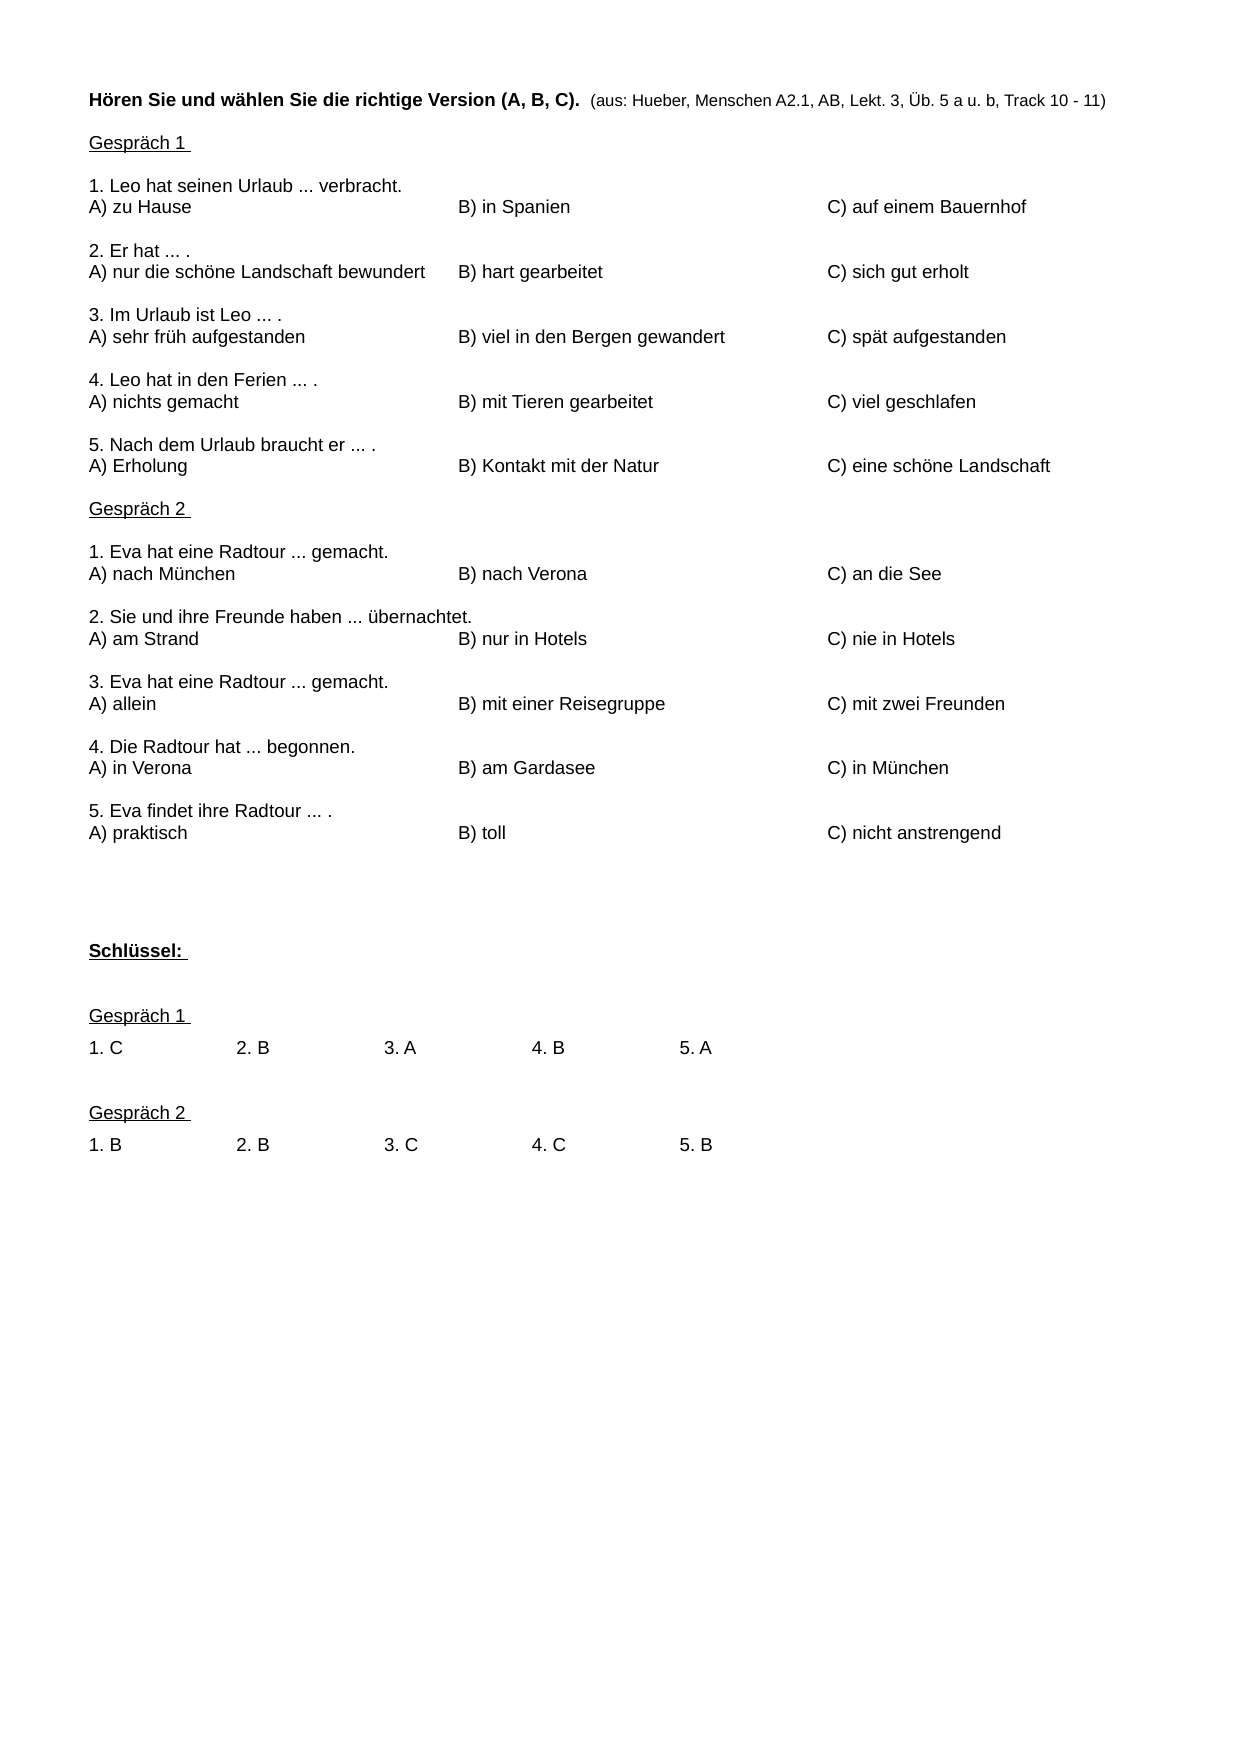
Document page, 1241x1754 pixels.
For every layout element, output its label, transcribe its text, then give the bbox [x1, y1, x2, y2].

text 4. Leo hat in den Ferien ... . [88, 369, 1152, 390]
text A) Erholung B) Kontakt mit der Natur C) eine schöne Landschaft [88, 455, 1152, 477]
text Schlüssel: [88, 940, 1152, 962]
text 1. Leo hat seinen Urlaub ... verbracht. [88, 175, 1152, 196]
text 3. Eva hat eine Radtour ... gemacht. [88, 671, 1152, 692]
text A) sehr früh aufgestanden B) viel in den Bergen gewandert C) spät aufgestanden [88, 326, 1152, 347]
text Hören Sie und wählen Sie die richtige Version (A, B, C). (aus: Hueber, Menschen A2.1, AB, Lekt. 3, Üb. 5 a u. b, Track 10 - 11) [88, 88, 1152, 110]
text Gespräch 1 [88, 132, 1152, 153]
text A) nur die schöne Landschaft bewundert B) hart gearbeitet C) sich gut erholt [88, 261, 1152, 283]
text 2. Sie und ihre Freunde haben ... übernachtet. [88, 606, 1152, 628]
text 5. Eva findet ihre Radtour ... . [88, 800, 1152, 822]
text 4. Die Radtour hat ... begonnen. [88, 735, 1152, 757]
text A) nach München B) nach Verona C) an die See [88, 563, 1152, 584]
text Gespräch 2 [88, 1102, 1152, 1123]
text 5. Nach dem Urlaub braucht er ... . [88, 433, 1152, 455]
text 3. Im Urlaub ist Leo ... . [88, 304, 1152, 326]
text Gespräch 2 [88, 498, 1152, 520]
text 1. B 2. B 3. C 4. C 5. B [88, 1134, 1152, 1155]
text A) allein B) mit einer Reisegruppe C) mit zwei Freunden [88, 692, 1152, 714]
text 2. Er hat ... . [88, 239, 1152, 261]
text A) in Verona B) am Gardasee C) in München [88, 757, 1152, 778]
text A) nichts gemacht B) mit Tieren gearbeitet C) viel geschlafen [88, 390, 1152, 412]
text A) zu Hause B) in Spanien C) auf einem Bauernhof [88, 196, 1152, 218]
text A) am Strand B) nur in Hotels C) nie in Hotels [88, 628, 1152, 649]
text 1. Eva hat eine Radtour ... gemacht. [88, 541, 1152, 563]
text 1. C 2. B 3. A 4. B 5. A [88, 1037, 1152, 1058]
text Gespräch 1 [88, 1005, 1152, 1026]
text A) praktisch B) toll C) nicht anstrengend [88, 822, 1152, 843]
